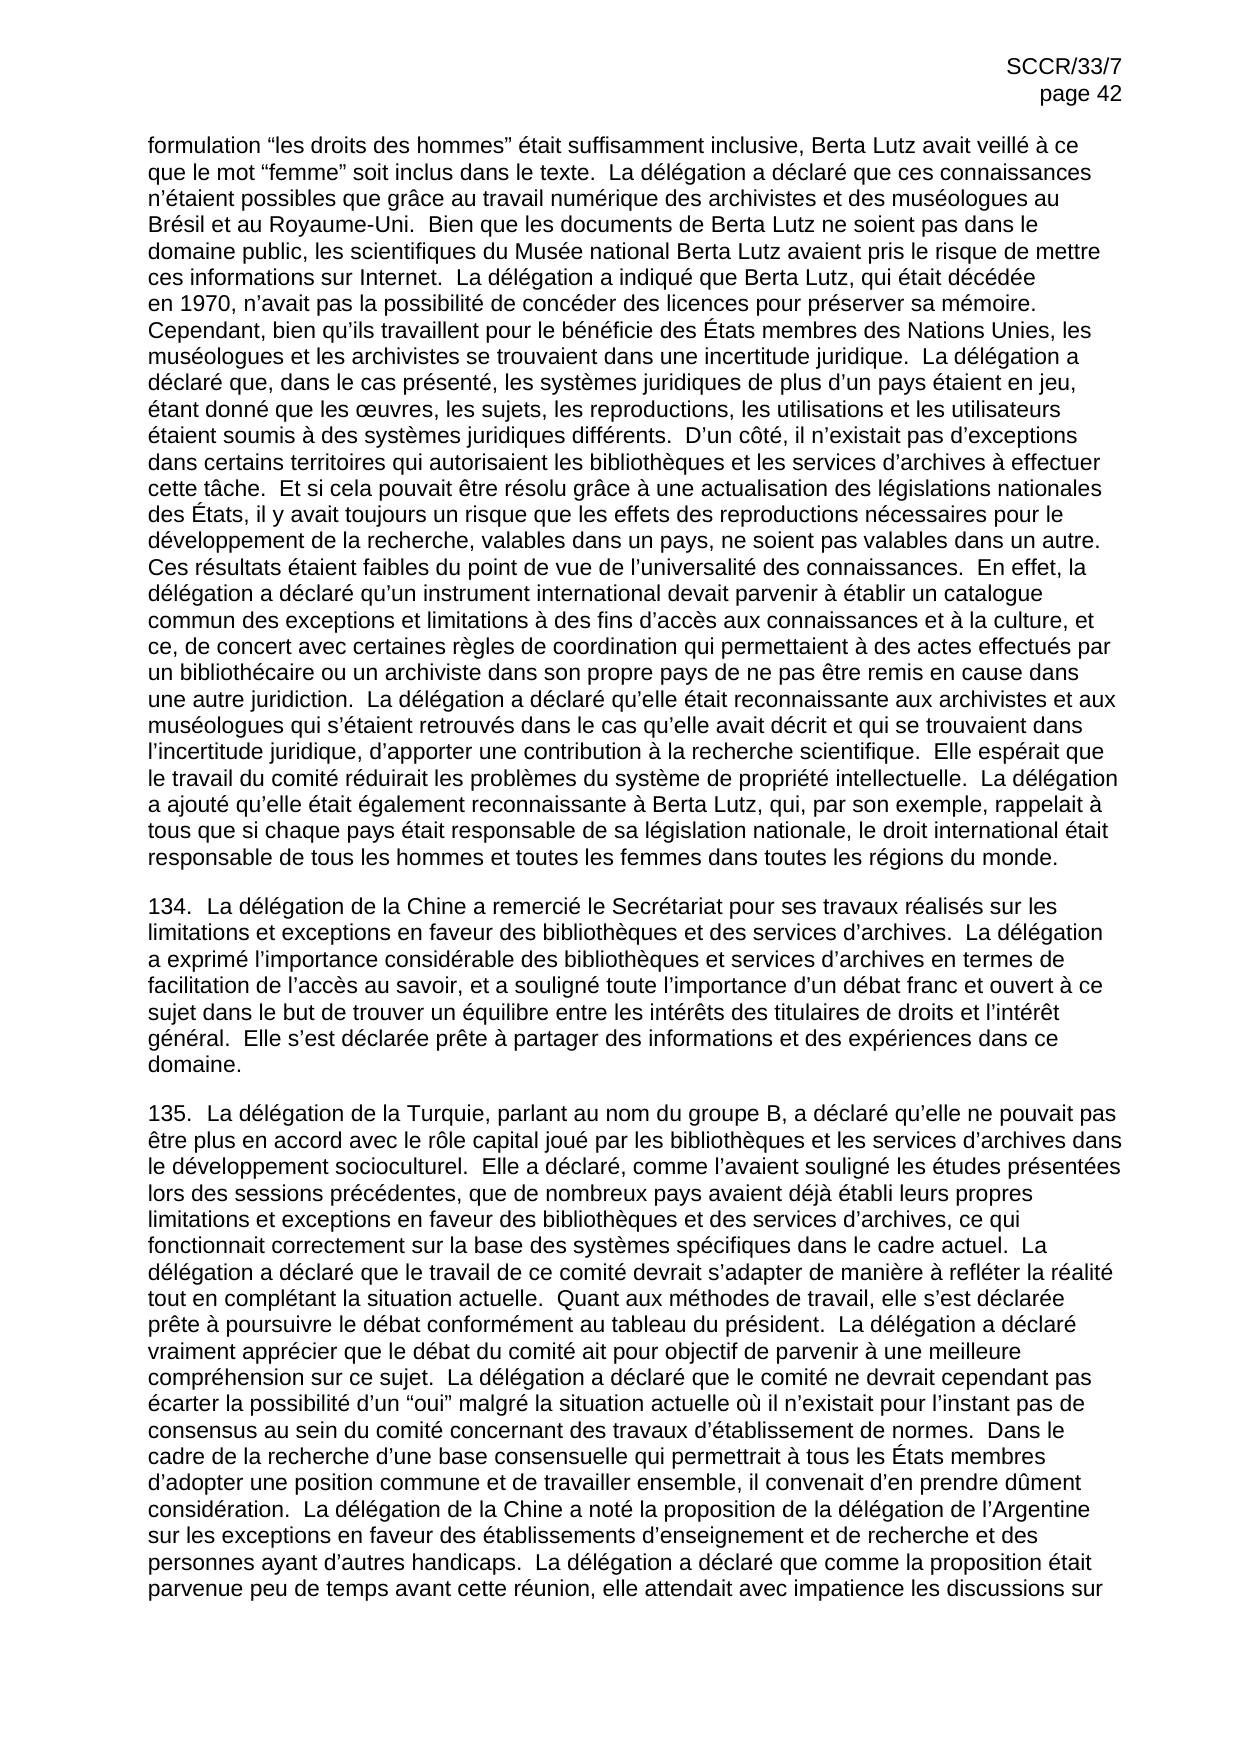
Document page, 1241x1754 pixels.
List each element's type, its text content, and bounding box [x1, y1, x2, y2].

text La délégation de la Chine a remercié le Secrétariat pour ses travaux réalisés sur les limitations et exceptions en faveur des bibliothèques et des services d’archives. La délégation a exprimé l’importance considérable des bibliothèques et services d’archives en termes de facilitation de l’accès au savoir, et a souligné toute l’importance d’un débat franc et ouvert à ce sujet dans le but de trouver un équilibre entre les intérêts des titulaires de droits et l’intérêt général. Elle s’est déclarée prête à partager des informations et des expériences dans ce domaine. [148, 893, 1122, 1077]
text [148, 132, 1122, 870]
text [148, 1100, 1122, 1601]
